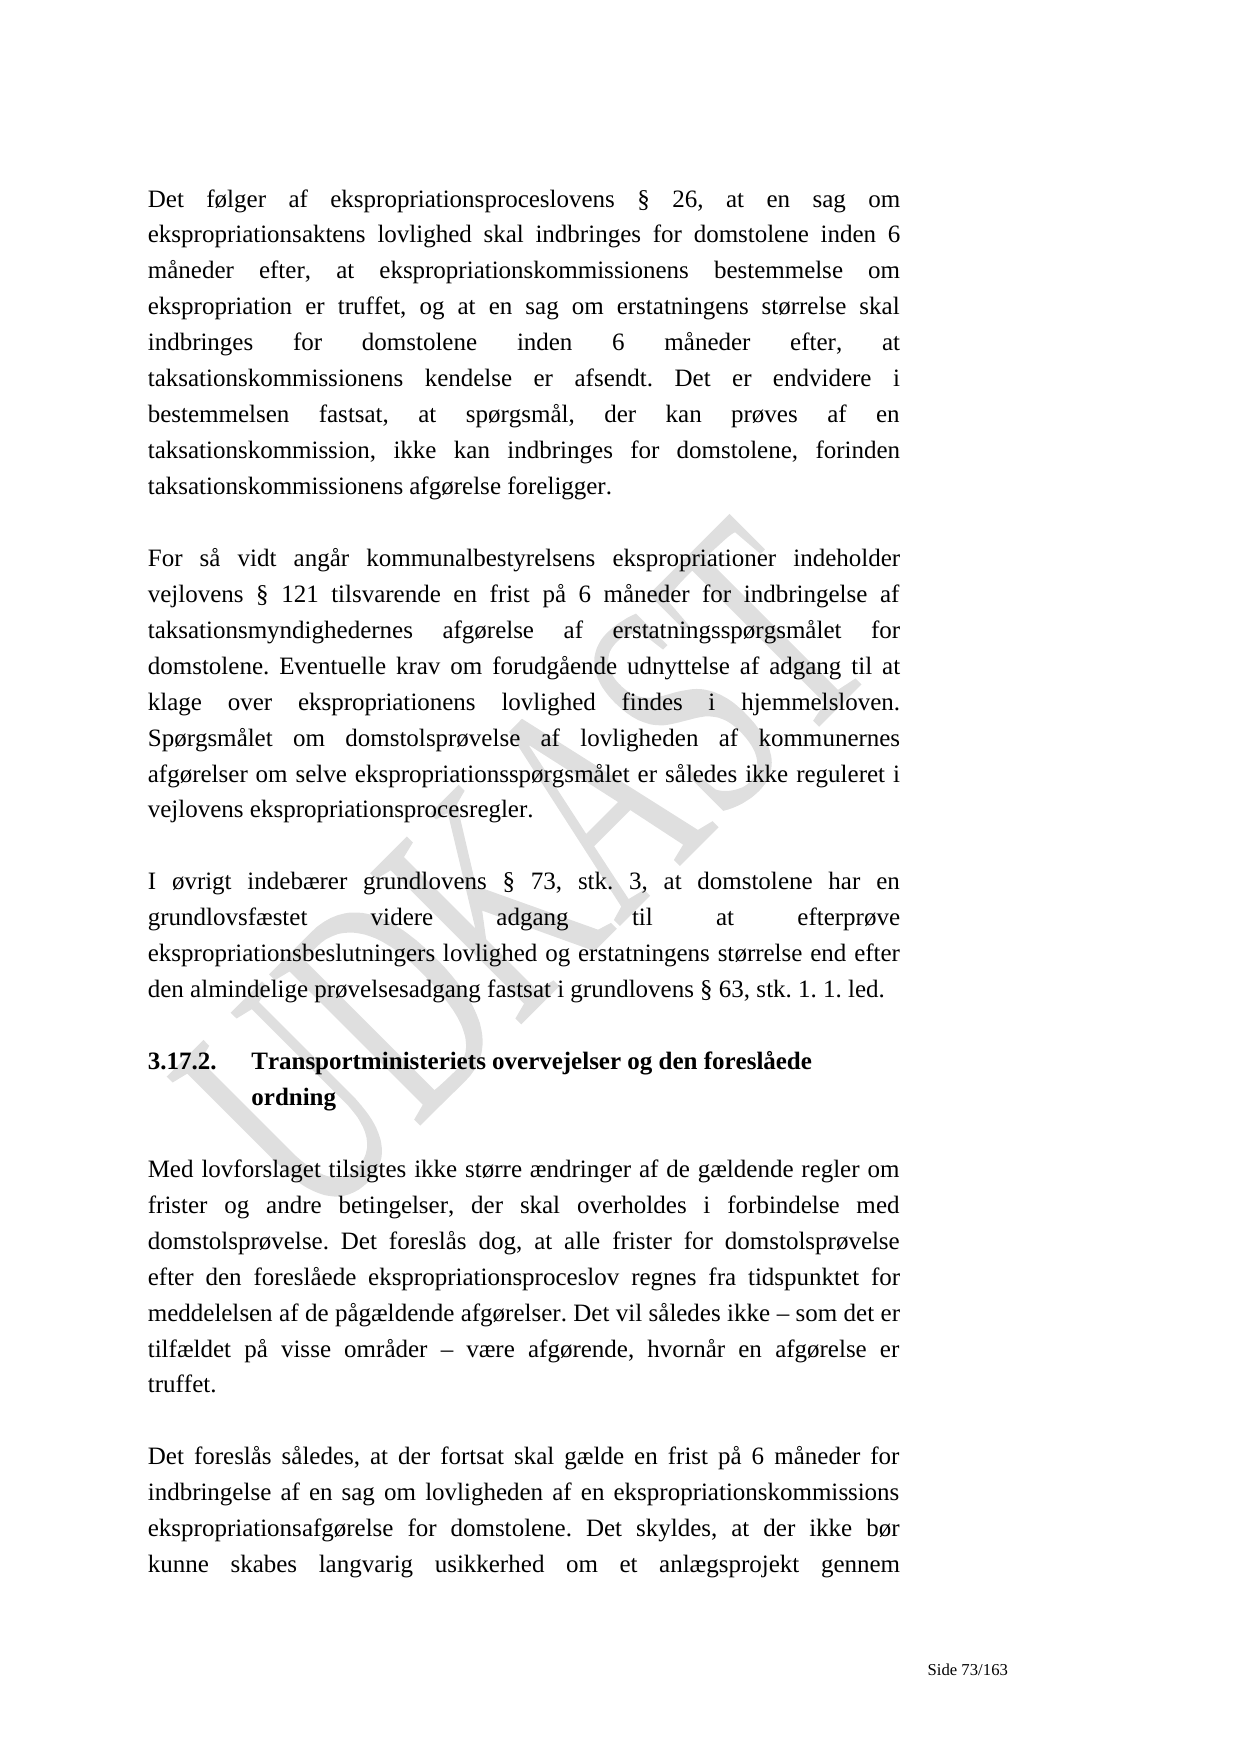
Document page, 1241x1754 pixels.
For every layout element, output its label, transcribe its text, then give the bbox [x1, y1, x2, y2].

text For så vidt angår kommunalbestyrelsens ekspropriationer indeholder vejlovens § 121 tilsvarende en frist på 6 måneder for indbringelse af taksationsmyndighedernes afgørelse af erstatningsspørgsmålet for domstolene. Eventuelle krav om forudgående udnyttelse af adgang til at klage over ekspropriationens lovlighed findes i hjemmelsloven. Spørgsmålet om domstolsprøvelse af lovligheden af kommunernes afgørelser om selve ekspropriationsspørgsmålet er således ikke reguleret i vejlovens ekspropriationsprocesregler. [148, 543, 901, 823]
subtitle Transportministeriets overvejelser og den foreslåede ordning [148, 1046, 901, 1111]
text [148, 1441, 901, 1578]
text I øvrigt indebærer grundlovens § 73, stk. 3, at domstolene har en grundlovsfæstet videre adgang til at efterprøve ekspropriationsbeslutningers lovlighed og erstatningens størrelse end efter den almindelige prøvelsesadgang fastsat i grundlovens § 63, stk. 1. 1. led. [148, 866, 901, 1003]
text Med lovforslaget tilsigtes ikke større ændringer af de gældende regler om frister og andre betingelser, der skal overholdes i forbindelse med domstolsprøvelse. Det foreslås dog, at alle frister for domstolsprøvelse efter den foreslåede ekspropriationsproceslov regnes fra tidspunktet for meddelelsen af de pågældende afgørelser. Det vil således ikke – som det er tilfældet på visse områder – være afgørende, hvornår en afgørelse er truffet. [148, 1154, 901, 1398]
text Det følger af ekspropriationsproceslovens § 26, at en sag om ekspropriationsaktens lovlighed skal indbringes for domstolene inden 6 måneder efter, at ekspropriationskommissionens bestemmelse om ekspropriation er truffet, og at en sag om erstatningens størrelse skal indbringes for domstolene inden 6 måneder efter, at taksationskommissionens kendelse er afsendt. Det er endvidere i bestemmelsen fastsat, at spørgsmål, der kan prøves af en taksationskommission, ikke kan indbringes for domstolene, forinden taksationskommissionens afgørelse foreligger. [148, 184, 901, 500]
